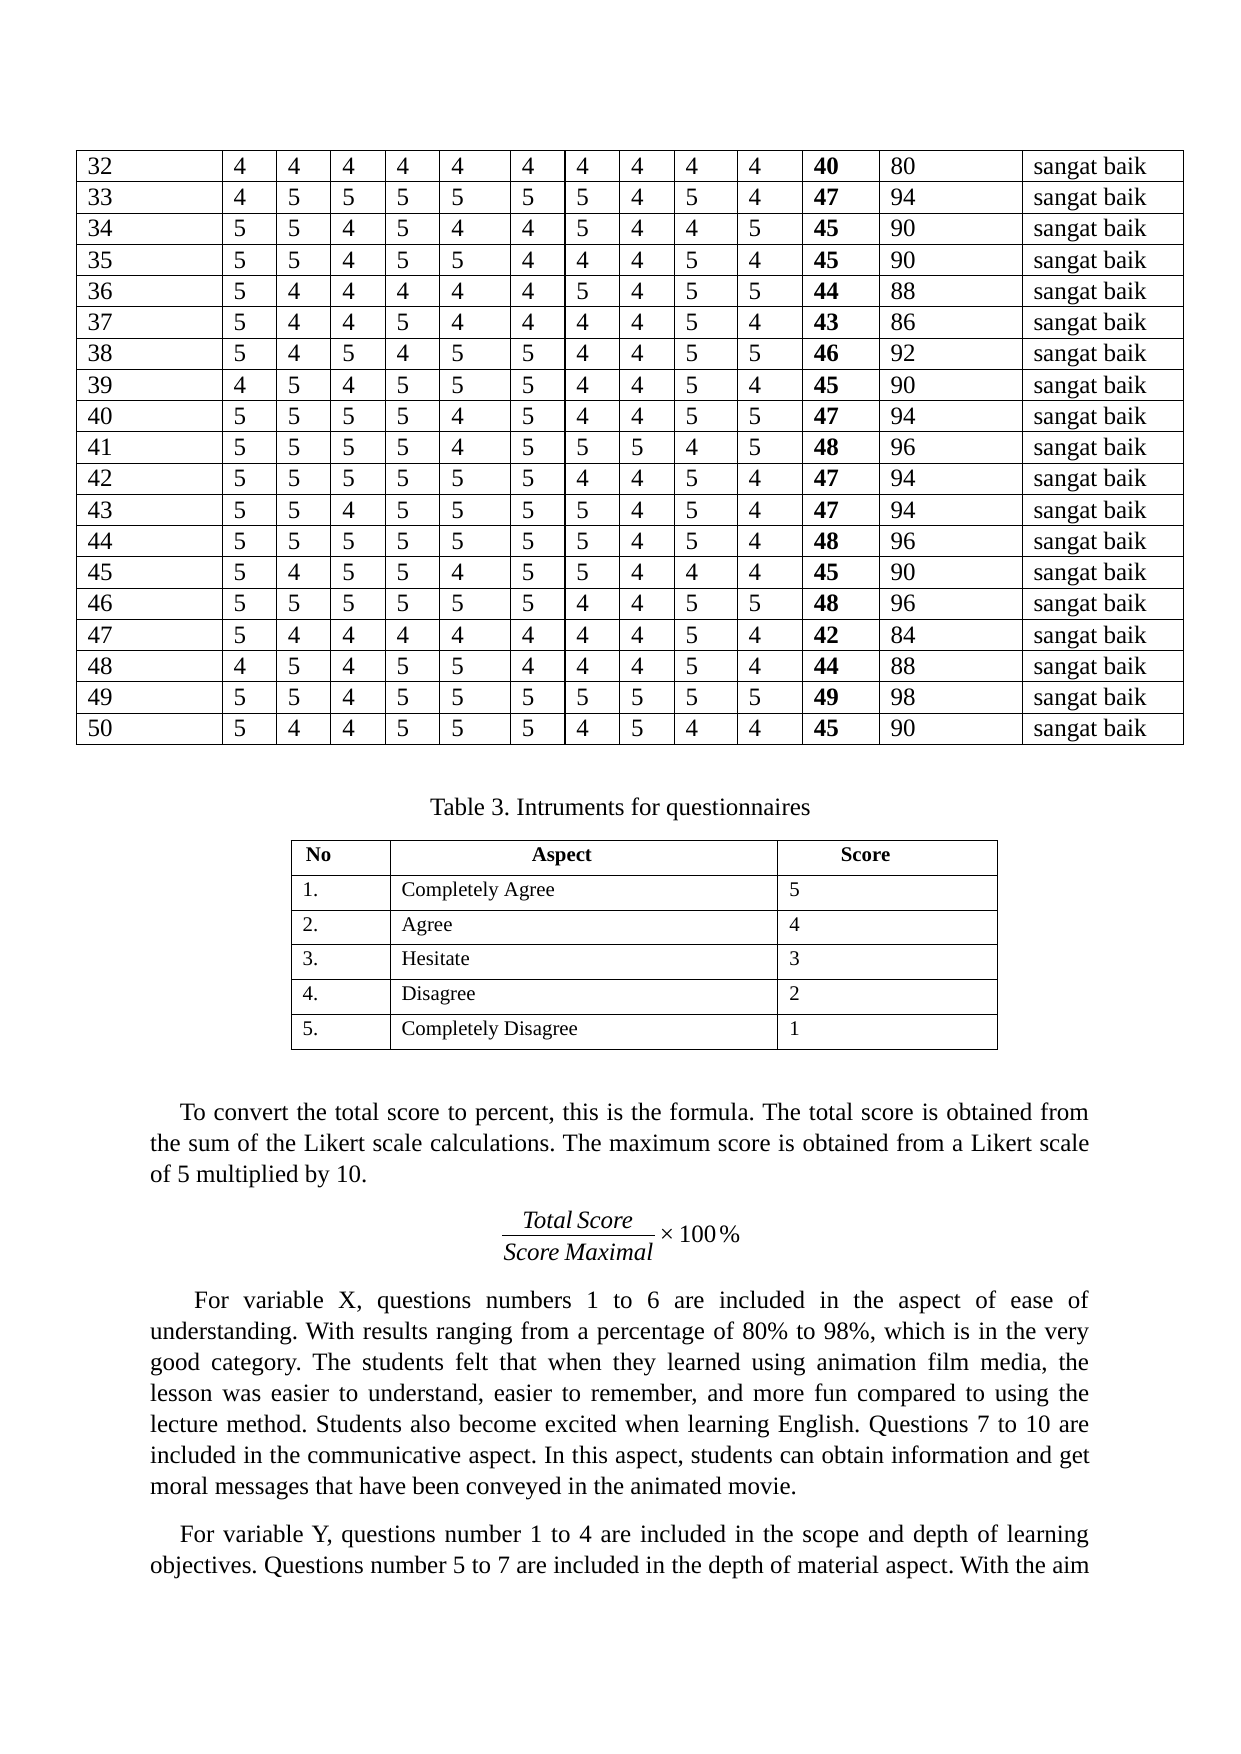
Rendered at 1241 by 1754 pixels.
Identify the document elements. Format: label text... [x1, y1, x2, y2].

table_cell 94 [880, 182, 1022, 212]
table_cell 80 [880, 151, 1022, 181]
table_cell 4 [331, 276, 385, 306]
table_cell 5 [511, 557, 564, 587]
table_cell 5 [223, 589, 276, 619]
table_cell 46 [77, 589, 222, 619]
table_cell 4 [738, 620, 802, 650]
table_cell sangat baik [1023, 557, 1183, 587]
table_cell 5 [223, 401, 276, 431]
table_cell 5 [386, 401, 439, 431]
table_cell 4 [223, 370, 276, 400]
table_cell 4 [566, 714, 619, 744]
table_cell 4 [511, 151, 564, 181]
table_cell 47 [803, 464, 879, 494]
table_cell 5 [566, 557, 619, 587]
table_cell 47 [803, 401, 879, 431]
table_cell 42 [77, 464, 222, 494]
table_cell 5 [738, 339, 802, 369]
table_cell 5 [386, 182, 439, 212]
table_cell 5 [675, 526, 737, 556]
table_cell 5 [277, 245, 330, 275]
table_cell 4 [778, 911, 997, 944]
table_cell 4 [223, 651, 276, 681]
table_cell sangat baik [1023, 589, 1183, 619]
table_cell 5 [511, 182, 564, 212]
table_cell 4 [386, 339, 439, 369]
table_cell 4 [620, 182, 674, 212]
table_cell 5 [511, 432, 564, 462]
table_cell 4 [331, 245, 385, 275]
table_cell sangat baik [1023, 432, 1183, 462]
text For variable X, questions numbers 1 to 6 are included in the aspect of ease of understanding. With results ranging from a percentage of 80% to 98%, which is in the very good category. The students felt that when they learned using animation film media, the lesson was easier to understand, easier to remember, and more fun compared to using the lecture method. Students also become excited when learning English. Questions 7 to 10 are included in the communicative aspect. In this aspect, students can obtain information and get moral messages that have been conveyed in the animated movie. [150, 1285, 1090, 1500]
table_cell 47 [803, 182, 879, 212]
table_cell 94 [880, 495, 1022, 525]
table_cell 5 [223, 620, 276, 650]
table_cell 50 [77, 714, 222, 744]
table_cell 5 [331, 339, 385, 369]
table_cell 5 [223, 682, 276, 712]
table_cell 5 [566, 276, 619, 306]
table_cell 5 [738, 432, 802, 462]
table_cell 4 [277, 714, 330, 744]
table_cell 5 [386, 682, 439, 712]
table_cell 45 [803, 714, 879, 744]
table_cell 4 [738, 464, 802, 494]
table_cell 5 [386, 714, 439, 744]
table_cell sangat baik [1023, 464, 1183, 494]
table_cell 4 [440, 557, 510, 587]
table_cell 44 [77, 526, 222, 556]
table_cell 4 [620, 276, 674, 306]
table_cell 96 [880, 526, 1022, 556]
table_cell 48 [803, 432, 879, 462]
table_cell 4 [440, 620, 510, 650]
table_cell 45 [803, 245, 879, 275]
table_cell 5 [331, 557, 385, 587]
table_cell 5 [440, 339, 510, 369]
table_cell 4 [620, 214, 674, 244]
table_cell 5 [386, 651, 439, 681]
table_cell 4 [620, 495, 674, 525]
table_cell 2. [292, 911, 390, 944]
table_cell 4 [566, 307, 619, 337]
table_cell sangat baik [1023, 151, 1183, 181]
table_cell 4 [675, 714, 737, 744]
table_cell 5 [620, 714, 674, 744]
table_cell 5 [738, 214, 802, 244]
table_cell 5 [223, 214, 276, 244]
table_cell 5 [277, 401, 330, 431]
table_cell 5 [511, 401, 564, 431]
table_cell 5 [511, 370, 564, 400]
table_cell 4 [620, 245, 674, 275]
table_cell 4 [511, 276, 564, 306]
table_cell 5 [566, 526, 619, 556]
table_cell 5 [511, 526, 564, 556]
table_cell sangat baik [1023, 495, 1183, 525]
table_cell 5 [440, 589, 510, 619]
table_cell 4 [386, 620, 439, 650]
table_cell Completely Disagree [391, 1015, 777, 1049]
table_cell 5 [675, 370, 737, 400]
table_cell 36 [77, 276, 222, 306]
table_header Aspect [391, 841, 777, 875]
table_cell 4 [620, 620, 674, 650]
table_cell 4 [511, 214, 564, 244]
table_cell 5 [331, 182, 385, 212]
table_cell 45 [803, 370, 879, 400]
table_cell 5 [386, 464, 439, 494]
table_cell 5 [277, 432, 330, 462]
table_cell 5 [223, 526, 276, 556]
table_cell 5 [620, 682, 674, 712]
table_cell 45 [803, 557, 879, 587]
table_cell 49 [77, 682, 222, 712]
table_cell sangat baik [1023, 651, 1183, 681]
table_cell 4 [620, 526, 674, 556]
table_cell 4 [675, 557, 737, 587]
table_cell 5 [386, 495, 439, 525]
table_cell 4 [738, 557, 802, 587]
table_cell 96 [880, 589, 1022, 619]
table_cell 39 [77, 370, 222, 400]
table_cell 5 [386, 589, 439, 619]
text To convert the total score to percent, this is the formula. The total score is obtained from the sum of the Likert scale calculations. The maximum score is obtained from a Likert scale of 5 multiplied by 10. [150, 1097, 1090, 1188]
table_cell 5 [566, 214, 619, 244]
table_cell 4 [331, 370, 385, 400]
table_cell sangat baik [1023, 276, 1183, 306]
table_cell 4 [331, 214, 385, 244]
table_cell 84 [880, 620, 1022, 650]
table_cell 92 [880, 339, 1022, 369]
table_cell 5 [738, 682, 802, 712]
table_cell 4 [620, 151, 674, 181]
table_cell 40 [803, 151, 879, 181]
table_cell 5 [511, 495, 564, 525]
table_cell 4 [440, 401, 510, 431]
table_cell 5 [440, 714, 510, 744]
table_cell 44 [803, 651, 879, 681]
table_cell 4 [331, 620, 385, 650]
table_cell 4 [566, 589, 619, 619]
table_cell 88 [880, 276, 1022, 306]
table_cell Hesitate [391, 945, 777, 979]
table_cell sangat baik [1023, 245, 1183, 275]
table_cell 5 [277, 651, 330, 681]
table_cell 5 [386, 370, 439, 400]
table_cell 5 [675, 589, 737, 619]
table_cell 5 [620, 432, 674, 462]
table_cell 5 [331, 432, 385, 462]
table_cell 4 [386, 151, 439, 181]
table_cell 4 [331, 151, 385, 181]
table_cell 5 [331, 401, 385, 431]
table_cell 4 [511, 651, 564, 681]
table_cell 4 [440, 307, 510, 337]
table_cell 5 [223, 245, 276, 275]
table_cell sangat baik [1023, 182, 1183, 212]
table_cell 5 [440, 245, 510, 275]
table_cell 5 [566, 432, 619, 462]
table_header Score [778, 841, 997, 875]
table_cell 5 [675, 182, 737, 212]
table_cell 5 [675, 464, 737, 494]
table_cell 43 [77, 495, 222, 525]
table_cell 5 [738, 589, 802, 619]
table_cell 4 [566, 370, 619, 400]
table_cell 5 [511, 682, 564, 712]
table_cell 34 [77, 214, 222, 244]
table_cell 4 [223, 151, 276, 181]
table_cell 4 [738, 714, 802, 744]
table_cell 35 [77, 245, 222, 275]
table_cell 5 [223, 276, 276, 306]
table_cell 5 [277, 370, 330, 400]
table_cell 4. [292, 980, 390, 1014]
table_cell 4 [277, 557, 330, 587]
table_cell 4 [440, 276, 510, 306]
table_cell 5 [675, 401, 737, 431]
table_cell 43 [803, 307, 879, 337]
table_cell 4 [620, 589, 674, 619]
table_cell 4 [738, 526, 802, 556]
table_cell 4 [566, 245, 619, 275]
table_cell sangat baik [1023, 339, 1183, 369]
table_cell 46 [803, 339, 879, 369]
table_cell 90 [880, 370, 1022, 400]
table_cell 5 [440, 526, 510, 556]
table_cell 3 [778, 945, 997, 979]
table_cell 5 [675, 245, 737, 275]
table_cell 4 [440, 432, 510, 462]
table_cell 5 [386, 214, 439, 244]
table_cell 4 [566, 464, 619, 494]
table_cell Disagree [391, 980, 777, 1014]
table_cell 41 [77, 432, 222, 462]
table_cell 48 [803, 526, 879, 556]
table_cell sangat baik [1023, 620, 1183, 650]
table_cell 5 [440, 682, 510, 712]
table_cell 2 [778, 980, 997, 1014]
table_cell 4 [738, 245, 802, 275]
table_cell 5 [675, 307, 737, 337]
table_cell 5 [440, 651, 510, 681]
table_cell 4 [566, 339, 619, 369]
table_cell 47 [77, 620, 222, 650]
table_cell 45 [803, 214, 879, 244]
table_cell 5 [386, 432, 439, 462]
table_cell 4 [566, 651, 619, 681]
table_cell 5 [277, 464, 330, 494]
table_cell 5 [675, 276, 737, 306]
table_cell sangat baik [1023, 401, 1183, 431]
table_cell 5 [511, 714, 564, 744]
table_cell sangat baik [1023, 307, 1183, 337]
table_cell 4 [738, 182, 802, 212]
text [150, 1519, 1090, 1578]
table_cell 32 [77, 151, 222, 181]
table_cell 4 [440, 214, 510, 244]
table_cell Agree [391, 911, 777, 944]
table_cell 5 [675, 651, 737, 681]
table_cell 4 [223, 182, 276, 212]
table_cell 1 [778, 1015, 997, 1049]
table_cell 5 [223, 339, 276, 369]
table_cell 4 [566, 401, 619, 431]
table_cell 49 [803, 682, 879, 712]
table_cell 90 [880, 714, 1022, 744]
table_cell 4 [620, 307, 674, 337]
table_header No [292, 841, 390, 875]
table_cell 4 [511, 245, 564, 275]
table_cell 5 [386, 245, 439, 275]
table_cell 4 [738, 651, 802, 681]
table_cell 4 [675, 151, 737, 181]
table_cell 48 [803, 589, 879, 619]
table_cell sangat baik [1023, 714, 1183, 744]
table_cell 5 [440, 370, 510, 400]
table_cell 5 [277, 214, 330, 244]
table_cell sangat baik [1023, 370, 1183, 400]
table_cell 88 [880, 651, 1022, 681]
table_cell 5 [223, 714, 276, 744]
table_cell 5 [778, 876, 997, 910]
table_cell 4 [620, 464, 674, 494]
table_cell 4 [738, 495, 802, 525]
table_cell 4 [277, 339, 330, 369]
table_cell 5 [277, 526, 330, 556]
table_cell 4 [620, 339, 674, 369]
table_cell 4 [386, 276, 439, 306]
table_cell 4 [566, 620, 619, 650]
table_cell 33 [77, 182, 222, 212]
table_cell 90 [880, 214, 1022, 244]
table_cell 5 [386, 526, 439, 556]
table_cell 4 [738, 307, 802, 337]
table_cell 4 [277, 620, 330, 650]
table_cell 5 [277, 682, 330, 712]
table_cell 1. [292, 876, 390, 910]
table_cell 4 [620, 557, 674, 587]
table_cell 5 [277, 182, 330, 212]
table_cell 4 [331, 682, 385, 712]
table_cell sangat baik [1023, 526, 1183, 556]
table_cell 5 [223, 557, 276, 587]
table_cell 5 [277, 589, 330, 619]
table_cell 5 [277, 495, 330, 525]
table_cell 5 [386, 307, 439, 337]
table_cell Completely Agree [391, 876, 777, 910]
table_cell 5. [292, 1015, 390, 1049]
table_cell 5 [511, 589, 564, 619]
table_cell sangat baik [1023, 682, 1183, 712]
table_cell 4 [566, 151, 619, 181]
table_cell 5 [331, 464, 385, 494]
table_cell 90 [880, 245, 1022, 275]
table_cell 44 [803, 276, 879, 306]
table_cell 4 [511, 307, 564, 337]
table_cell 94 [880, 464, 1022, 494]
table_cell 4 [331, 714, 385, 744]
table_cell 5 [675, 495, 737, 525]
table_cell 47 [803, 495, 879, 525]
table_cell 4 [331, 307, 385, 337]
table_cell 5 [331, 589, 385, 619]
table_cell 96 [880, 432, 1022, 462]
table_cell 4 [738, 151, 802, 181]
table_cell 5 [675, 339, 737, 369]
table_cell 5 [566, 682, 619, 712]
table_cell 5 [675, 682, 737, 712]
table_cell 4 [675, 432, 737, 462]
table_cell 3. [292, 945, 390, 979]
text Table 3. Intruments for questionnaires [150, 792, 1090, 821]
table_cell 5 [511, 339, 564, 369]
table_cell 5 [223, 432, 276, 462]
table_cell 4 [675, 214, 737, 244]
table_cell 5 [738, 401, 802, 431]
table_cell 5 [223, 495, 276, 525]
table_cell 4 [511, 620, 564, 650]
table_cell 45 [77, 557, 222, 587]
table_cell 98 [880, 682, 1022, 712]
table_cell 4 [277, 151, 330, 181]
table_cell 5 [738, 276, 802, 306]
table_cell 4 [440, 151, 510, 181]
table_cell 5 [331, 526, 385, 556]
table_cell 5 [566, 495, 619, 525]
table_cell 5 [223, 464, 276, 494]
table_cell 37 [77, 307, 222, 337]
table_cell 4 [331, 495, 385, 525]
table_cell 86 [880, 307, 1022, 337]
table_cell 5 [440, 495, 510, 525]
table_cell 4 [620, 651, 674, 681]
table_cell 5 [440, 182, 510, 212]
table_cell 5 [440, 464, 510, 494]
table_cell 40 [77, 401, 222, 431]
table_cell 5 [386, 557, 439, 587]
table_cell 5 [223, 307, 276, 337]
table_cell 4 [620, 401, 674, 431]
table_cell 38 [77, 339, 222, 369]
table_cell 5 [675, 620, 737, 650]
table_cell 4 [620, 370, 674, 400]
table_cell 4 [738, 370, 802, 400]
table_cell 5 [566, 182, 619, 212]
table_cell 4 [331, 651, 385, 681]
table_cell 4 [277, 276, 330, 306]
table_cell 90 [880, 557, 1022, 587]
table_cell 4 [277, 307, 330, 337]
table_cell 5 [511, 464, 564, 494]
table_cell 94 [880, 401, 1022, 431]
table_cell sangat baik [1023, 214, 1183, 244]
table_cell 42 [803, 620, 879, 650]
table_cell 48 [77, 651, 222, 681]
